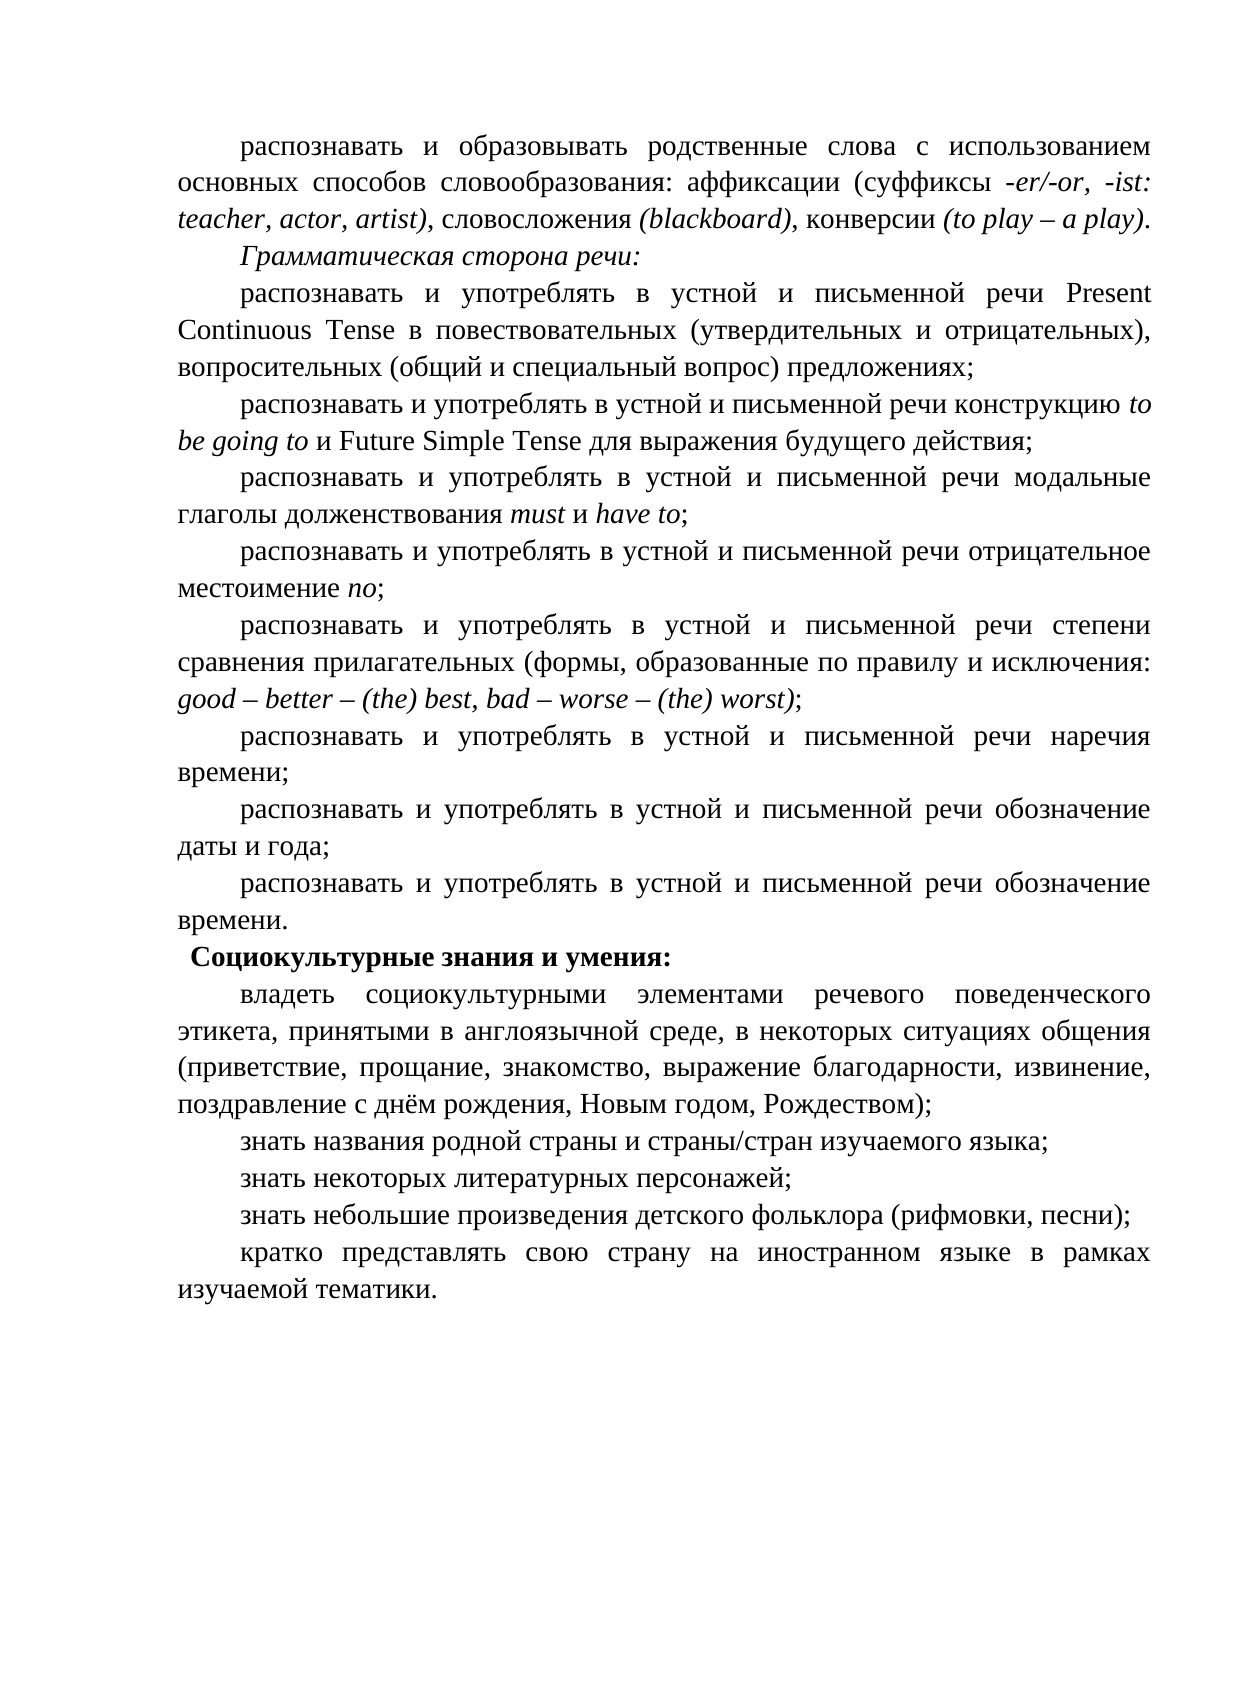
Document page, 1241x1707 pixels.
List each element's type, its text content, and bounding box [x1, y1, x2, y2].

text знать небольшие произведения детского фольклора (рифмовки, песни); [177, 1197, 1152, 1231]
text распознавать и употреблять в устной и письменной речи обозначение времени. [177, 865, 1152, 936]
text распознавать и употреблять в устной и письменной речи Present Continuous Tense в повествовательных (утвердительных и отрицательных), вопросительных (общий и специальный вопрос) предложениях; [177, 275, 1152, 382]
text распознавать и употреблять в устной и письменной речи наречия времени; [177, 718, 1152, 788]
text распознавать и употреблять в устной и письменной речи отрицательное местоимение no; [177, 533, 1152, 604]
text Грамматическая сторона речи: [177, 238, 1152, 272]
text кратко представлять свою страну на иностранном языке в рамках изучаемой тематики. [177, 1234, 1152, 1304]
text владеть социокультурными элементами речевого поведенческого этикета, принятыми в англоязычной среде, в некоторых ситуациях общения (приветствие, прощание, знакомство, выражение благодарности, извинение, поздравление с днём рождения, Новым годом, Рождеством); [177, 976, 1152, 1120]
text распознавать и употреблять в устной и письменной речи обозначение даты и года; [177, 791, 1152, 862]
text знать некоторых литературных персонажей; [177, 1160, 1152, 1194]
text распознавать и употреблять в устной и письменной речи конструкцию to be going to и Future Simple Tense для выражения будущего действия; [177, 386, 1152, 456]
text распознавать и употреблять в устной и письменной речи степени сравнения прилагательных (формы, образованные по правилу и исключения: good – better – (the) best, bad – worse – (the) worst); [177, 607, 1152, 714]
text знать названия родной страны и страны/стран изучаемого языка; [177, 1123, 1152, 1157]
text Социокультурные знания и умения: [190, 939, 1152, 972]
text распознавать и употреблять в устной и письменной речи модальные глаголы долженствования must и have to; [177, 459, 1152, 530]
text распознавать и образовывать родственные слова с использованием основных способов словообразования: аффиксации (суффиксы -er/-or, -ist: teacher, actor, artist), словосложения (blackboard), конверсии (to play – a play). [177, 128, 1152, 235]
